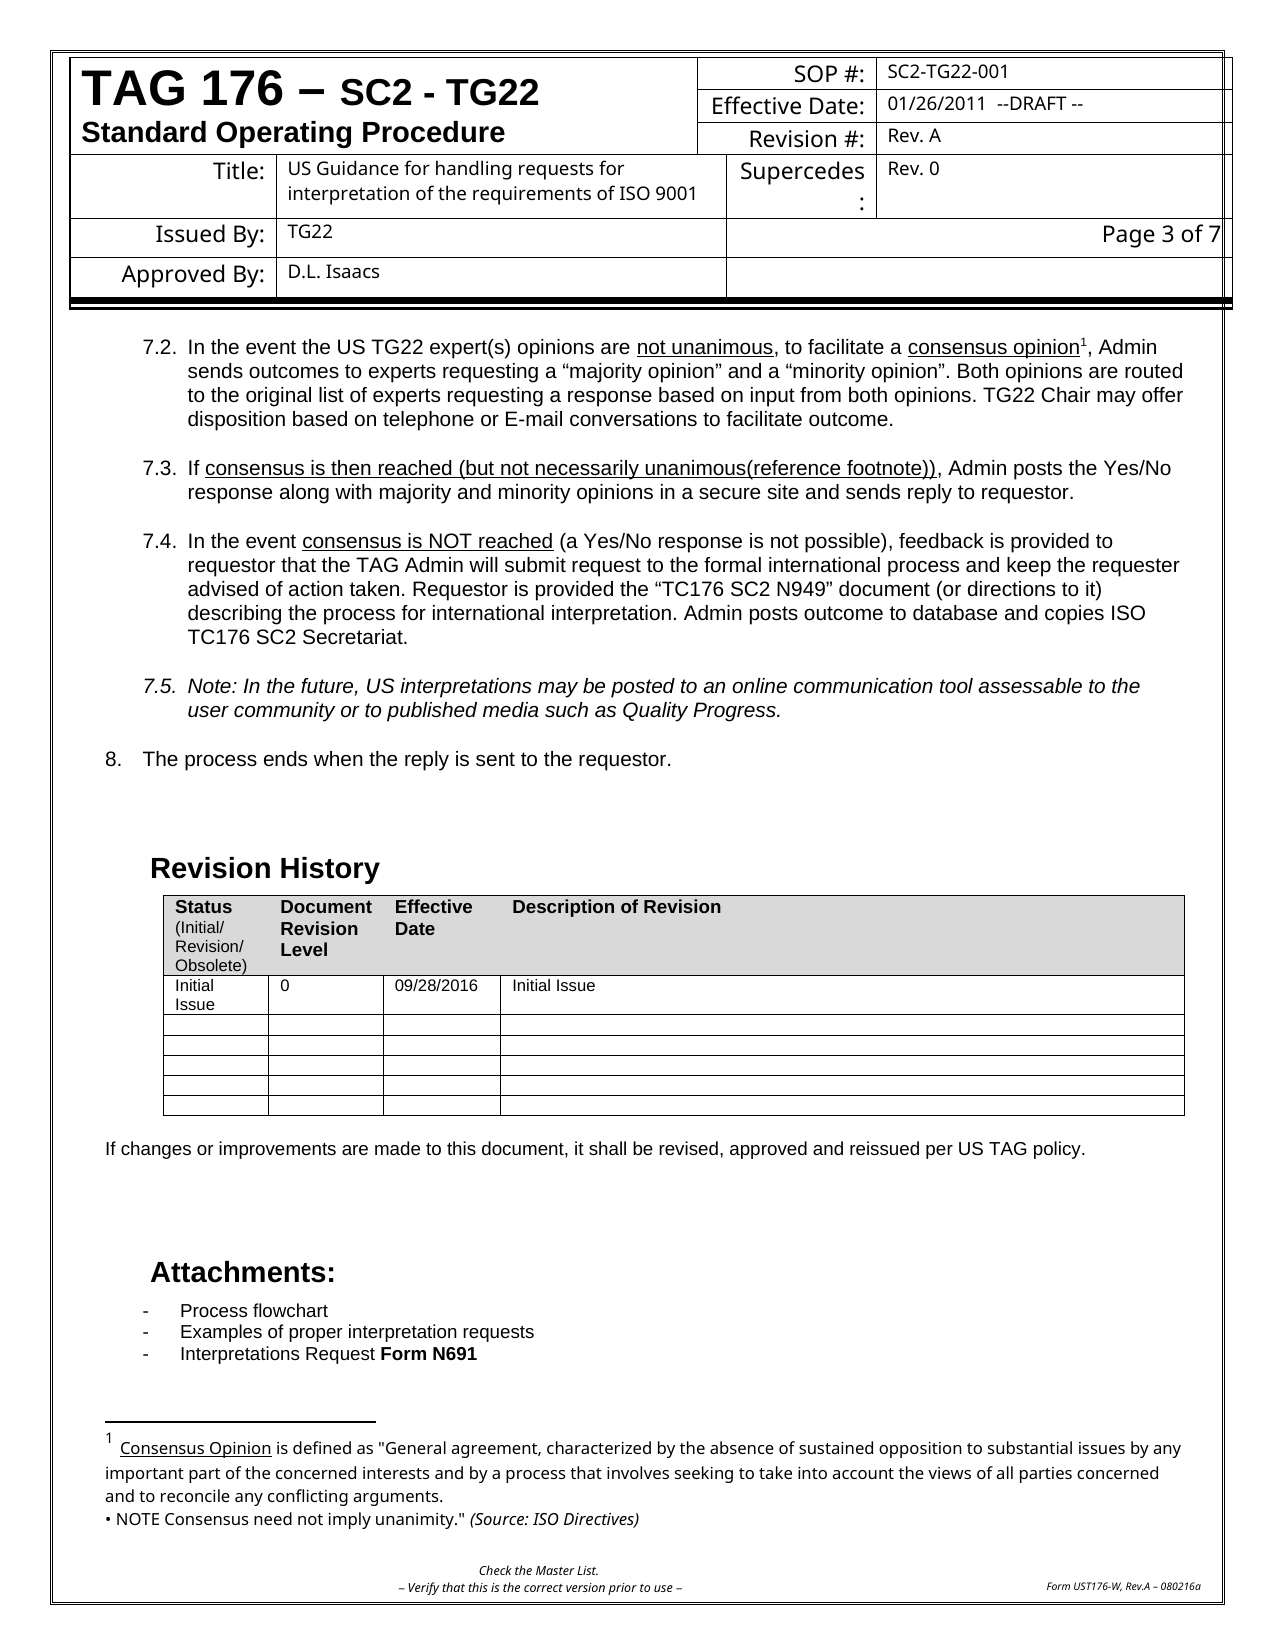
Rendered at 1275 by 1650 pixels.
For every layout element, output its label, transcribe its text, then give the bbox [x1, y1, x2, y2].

table_cell [501, 1096, 1184, 1115]
table_cell [269, 1076, 383, 1095]
table_cell Initial Issue [164, 976, 268, 1014]
table_header Document Revision Level [269, 896, 383, 975]
table_header Effective Date [383, 896, 501, 975]
table_cell [384, 1056, 500, 1075]
table_cell [164, 1096, 268, 1115]
list In the event the US TG22 expert(s) opinions are not unanimous, to facilitate a consensus opinion, Admin sends outcomes to experts requesting a “majority opinion” and a “minority opinion”. Both opinions are routed to the original list of experts requesting a response based on input from both opinions. TG22 Chair may offer disposition based on telephone or E-mail conversations to facilitate outcome. [142, 335, 1185, 431]
list Process flowchart [142, 1299, 1185, 1321]
table_cell [164, 1036, 268, 1055]
subtitle Revision History [105, 851, 1185, 884]
list Examples of proper interpretation requests [142, 1321, 1185, 1343]
list In the event consensus is NOT reached (a Yes/No response is not possible), feedback is provided to requestor that the TAG Admin will submit request to the formal international process and keep the requester advised of action taken. Requestor is provided the “TC176 SC2 N949” document (or directions to it) describing the process for international interpretation. Admin posts outcome to database and copies ISO TC176 SC2 Secretariat. [142, 529, 1185, 649]
list Interpretations Request Form N691 [142, 1343, 1185, 1364]
table_header Description of Revision [501, 896, 1184, 975]
table_cell [164, 1056, 268, 1075]
subtitle Attachments: [105, 1256, 1185, 1289]
table_cell [164, 1015, 268, 1034]
table_cell [501, 1015, 1184, 1034]
table_cell 09/28/2016 [384, 976, 500, 1014]
list Note: In the future, US interpretations may be posted to an online communication tool assessable to the user community or to published media such as Quality Progress. [142, 674, 1185, 722]
list If consensus is then reached (but not necessarily unanimous(reference footnote)), Admin posts the Yes/No response along with majority and minority opinions in a secure site and sends reply to requestor. [142, 456, 1185, 504]
table_cell 0 [269, 976, 383, 1014]
text If changes or improvements are made to this document, it shall be revised, approved and reissued per US TAG policy. [105, 1138, 1185, 1159]
table_cell [269, 1015, 383, 1034]
table_cell [269, 1036, 383, 1055]
table_cell [501, 1056, 1184, 1075]
table_cell [384, 1076, 500, 1095]
table_cell Initial Issue [501, 976, 1184, 1014]
table_cell [269, 1056, 383, 1075]
table_cell [384, 1015, 500, 1034]
table_cell [501, 1076, 1184, 1095]
list The process ends when the reply is sent to the requestor. [105, 747, 1185, 771]
table_cell [164, 1076, 268, 1095]
table_cell [384, 1036, 500, 1055]
table_cell [501, 1036, 1184, 1055]
table_cell [384, 1096, 500, 1115]
table_cell [269, 1096, 383, 1115]
table_header Status (Initial/ Revision/ Obsolete) [164, 896, 269, 975]
